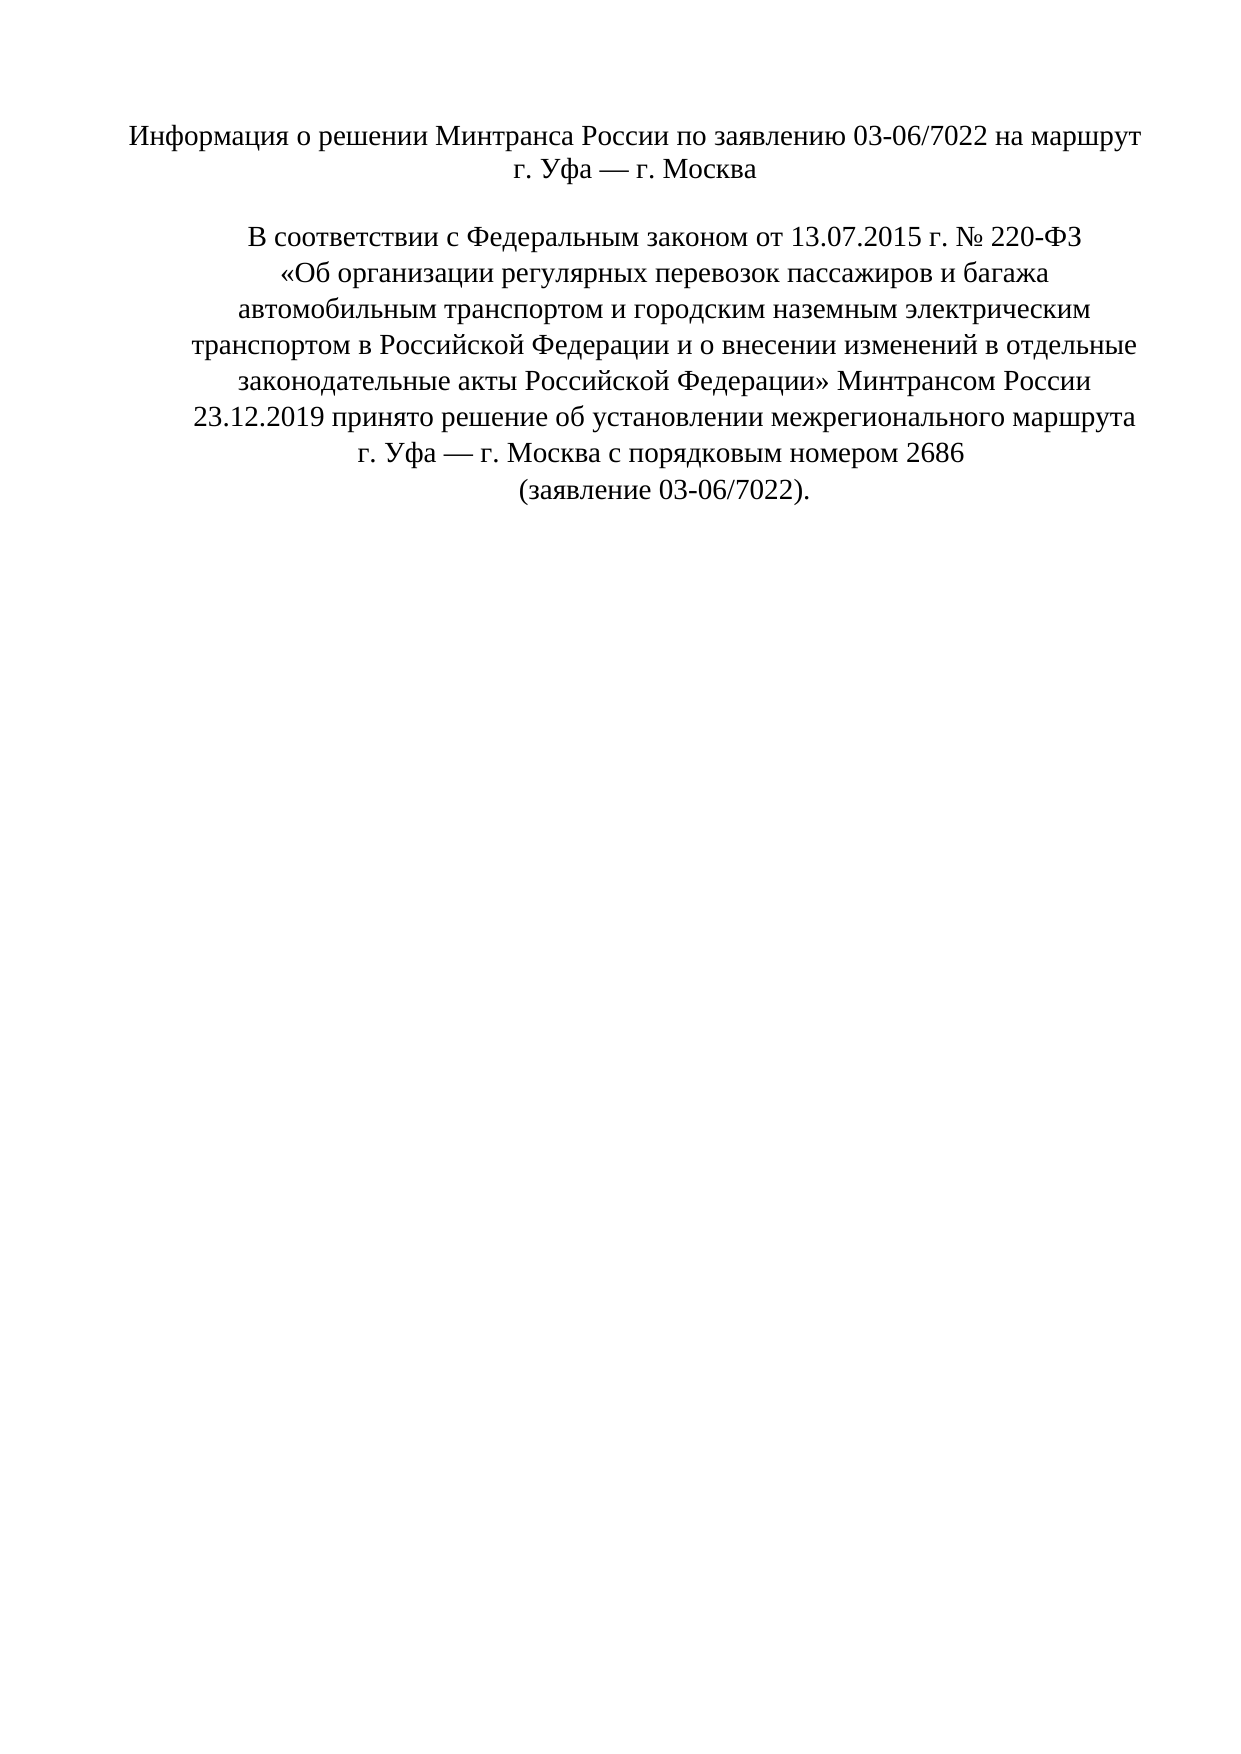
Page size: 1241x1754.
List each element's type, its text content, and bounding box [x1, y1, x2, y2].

text Информация о решении Минтранса России по заявлению 03-06/7022 на маршрут г. Уфа — г. Москва [118, 118, 1152, 185]
text В соответствии с Федеральным законом от 13.07.2015 г. № 220-ФЗ «Об организации регулярных перевозок пассажиров и багажа автомобильным транспортом и городским наземным электрическим транспортом в Российской Федерации и о внесении изменений в отдельные законодательные акты Российской Федерации» Минтрансом России 23.12.2019 принято решение об установлении межрегионального маршрута г. Уфа — г. Москва с порядковым номером 2686 (заявление 03-06/7022). [177, 219, 1152, 505]
